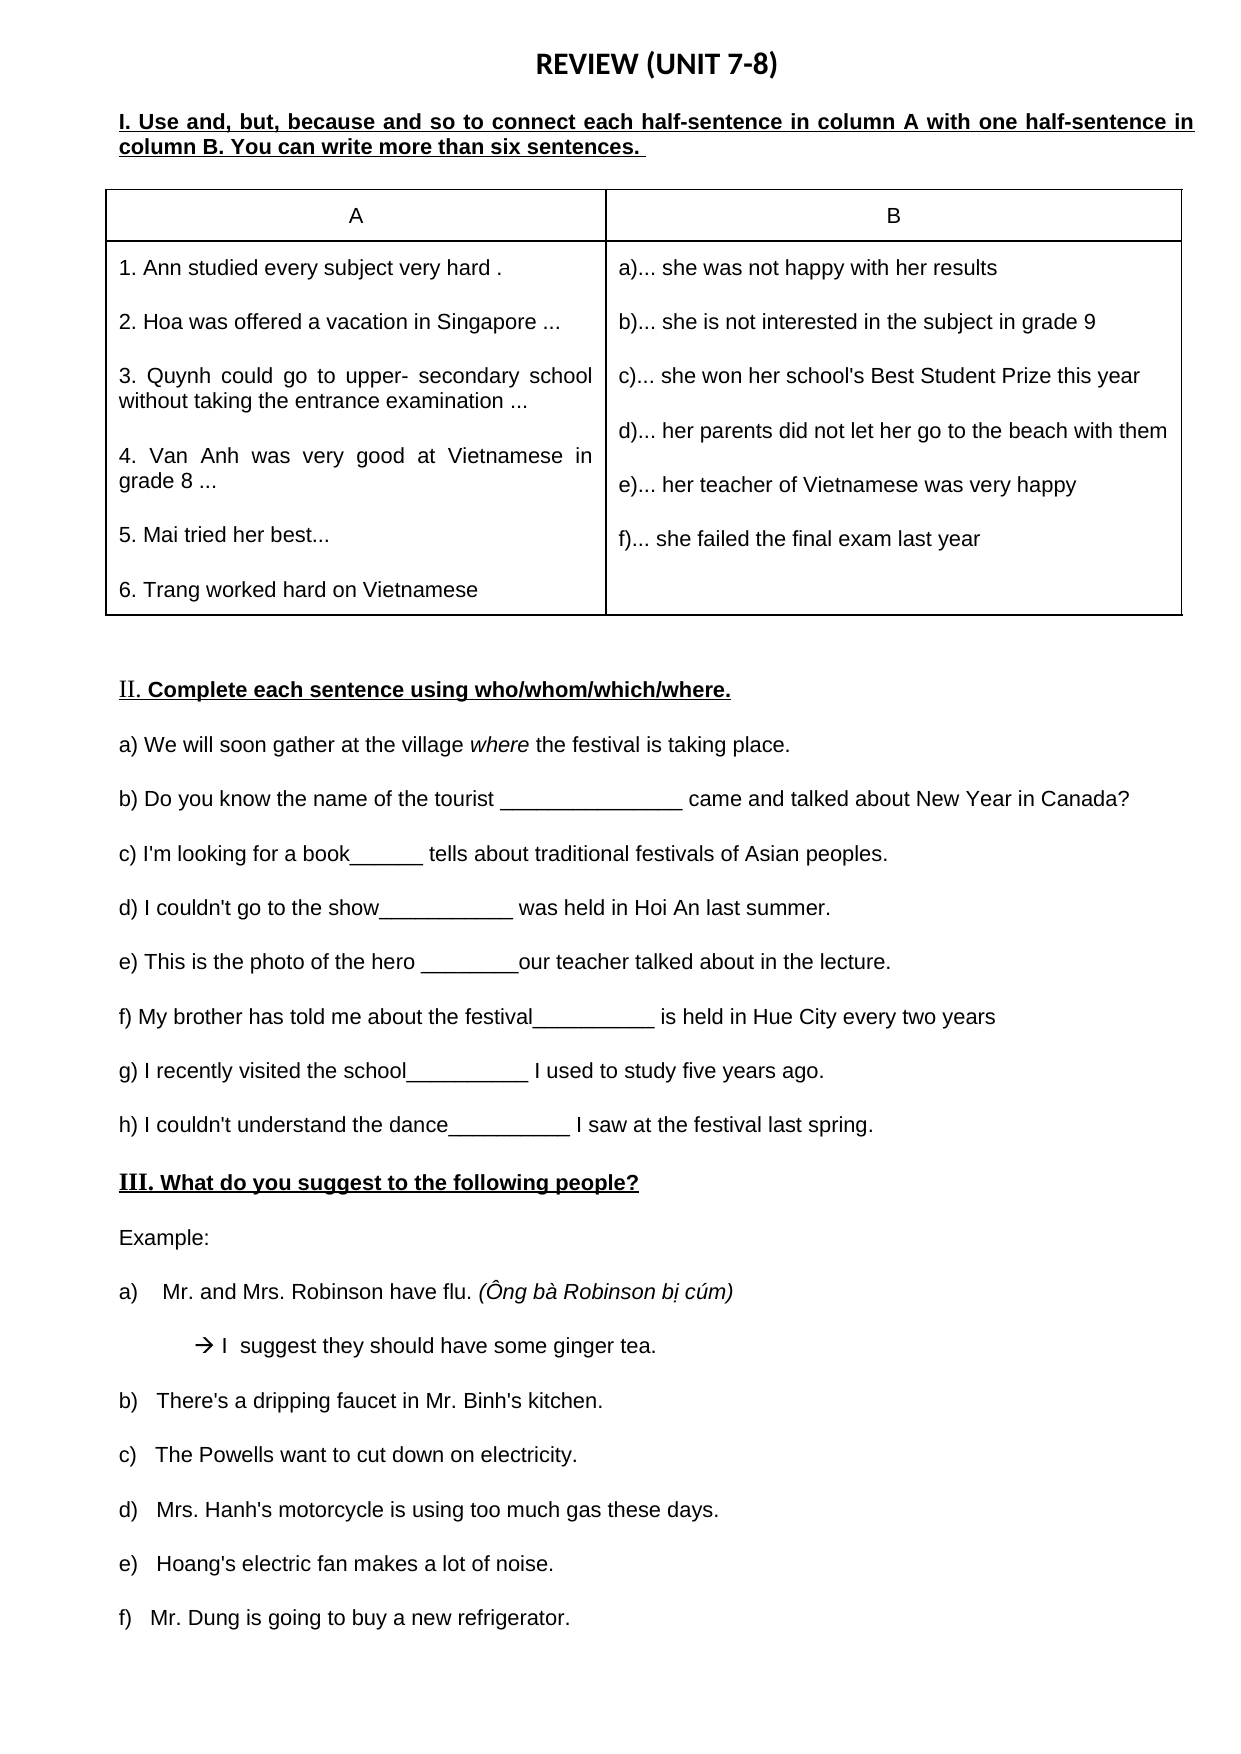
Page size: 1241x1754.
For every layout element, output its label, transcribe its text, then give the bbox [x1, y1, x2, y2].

text c) I'm looking for a book______ tells about traditional festivals of Asian peoples. [118, 841, 1195, 866]
text d) I couldn't go to the show___________ was held in Hoi An last summer. [118, 895, 1195, 920]
text b) There's a dripping faucet in Mr. Binh's kitchen. [118, 1388, 1195, 1413]
table_header A [107, 190, 605, 240]
text e) Hoang's electric fan makes a lot of noise. [118, 1551, 1195, 1576]
text g) I recently visited the school__________ I used to study five years ago. [118, 1058, 1195, 1083]
text Example: [118, 1225, 1195, 1250]
table_header B [607, 190, 1181, 240]
text a) Mr. and Mrs. Robinson have flu. (Ông bà Robinson bị cúm) [118, 1279, 1195, 1304]
text e) This is the photo of the hero ________our teacher talked about in the lecture. [118, 949, 1195, 974]
text a) We will soon gather at the village where the festival is taking place. [118, 732, 1195, 757]
text h) I couldn't understand the dance__________ I saw at the festival last spring. [118, 1112, 1195, 1138]
text I suggest they should have some ginger tea. [118, 1333, 1195, 1359]
text I. Use and, but, because and so to connect each half-sentence in column A with one half-sentence in column B. You can write more than six sentences. [118, 109, 1195, 131]
text c) The Powells want to cut down on electricity. [118, 1442, 1195, 1467]
text b) Do you know the name of the tourist _______________ came and talked about New Year in Canada? [118, 786, 1195, 811]
text III. What do you suggest to the following people? [118, 1167, 1195, 1196]
text REVIEW (UNIT 7-8) [118, 44, 1195, 82]
text d) Mrs. Hanh's motorcycle is using too much gas these days. [118, 1497, 1195, 1522]
text f) My brother has told me about the festival__________ is held in Hue City every two years [118, 1004, 1195, 1029]
text f) Mr. Dung is going to buy a new refrigerator. [118, 1605, 1195, 1631]
table_cell a)... she was not happy with her results b)... she is not interested in the subject in grade 9 c)... she won her school's Best Student Prize this year d)... her parents did not let her go to the beach with them e)... her teacher of Vietnamese was very happy f)... she failed the final exam last year [607, 242, 1181, 614]
text I. Use and, but, because and so to connect each half-sentence in column A with one half-sentence in column B. You can write more than six sentences. [118, 132, 1195, 159]
table_cell 1. Ann studied every subject very hard . 2. Hoa was offered a vacation in Singapore ... 3. Quynh could go to upper- secondary school without taking the entrance examination ... 4. Van Anh was very good at Vietnamese in grade 8 ... 5. Mai tried her best... 6. Trang worked hard on Vietnamese [107, 242, 605, 614]
text II. Complete each sentence using who/whom/which/where. [118, 674, 1195, 703]
